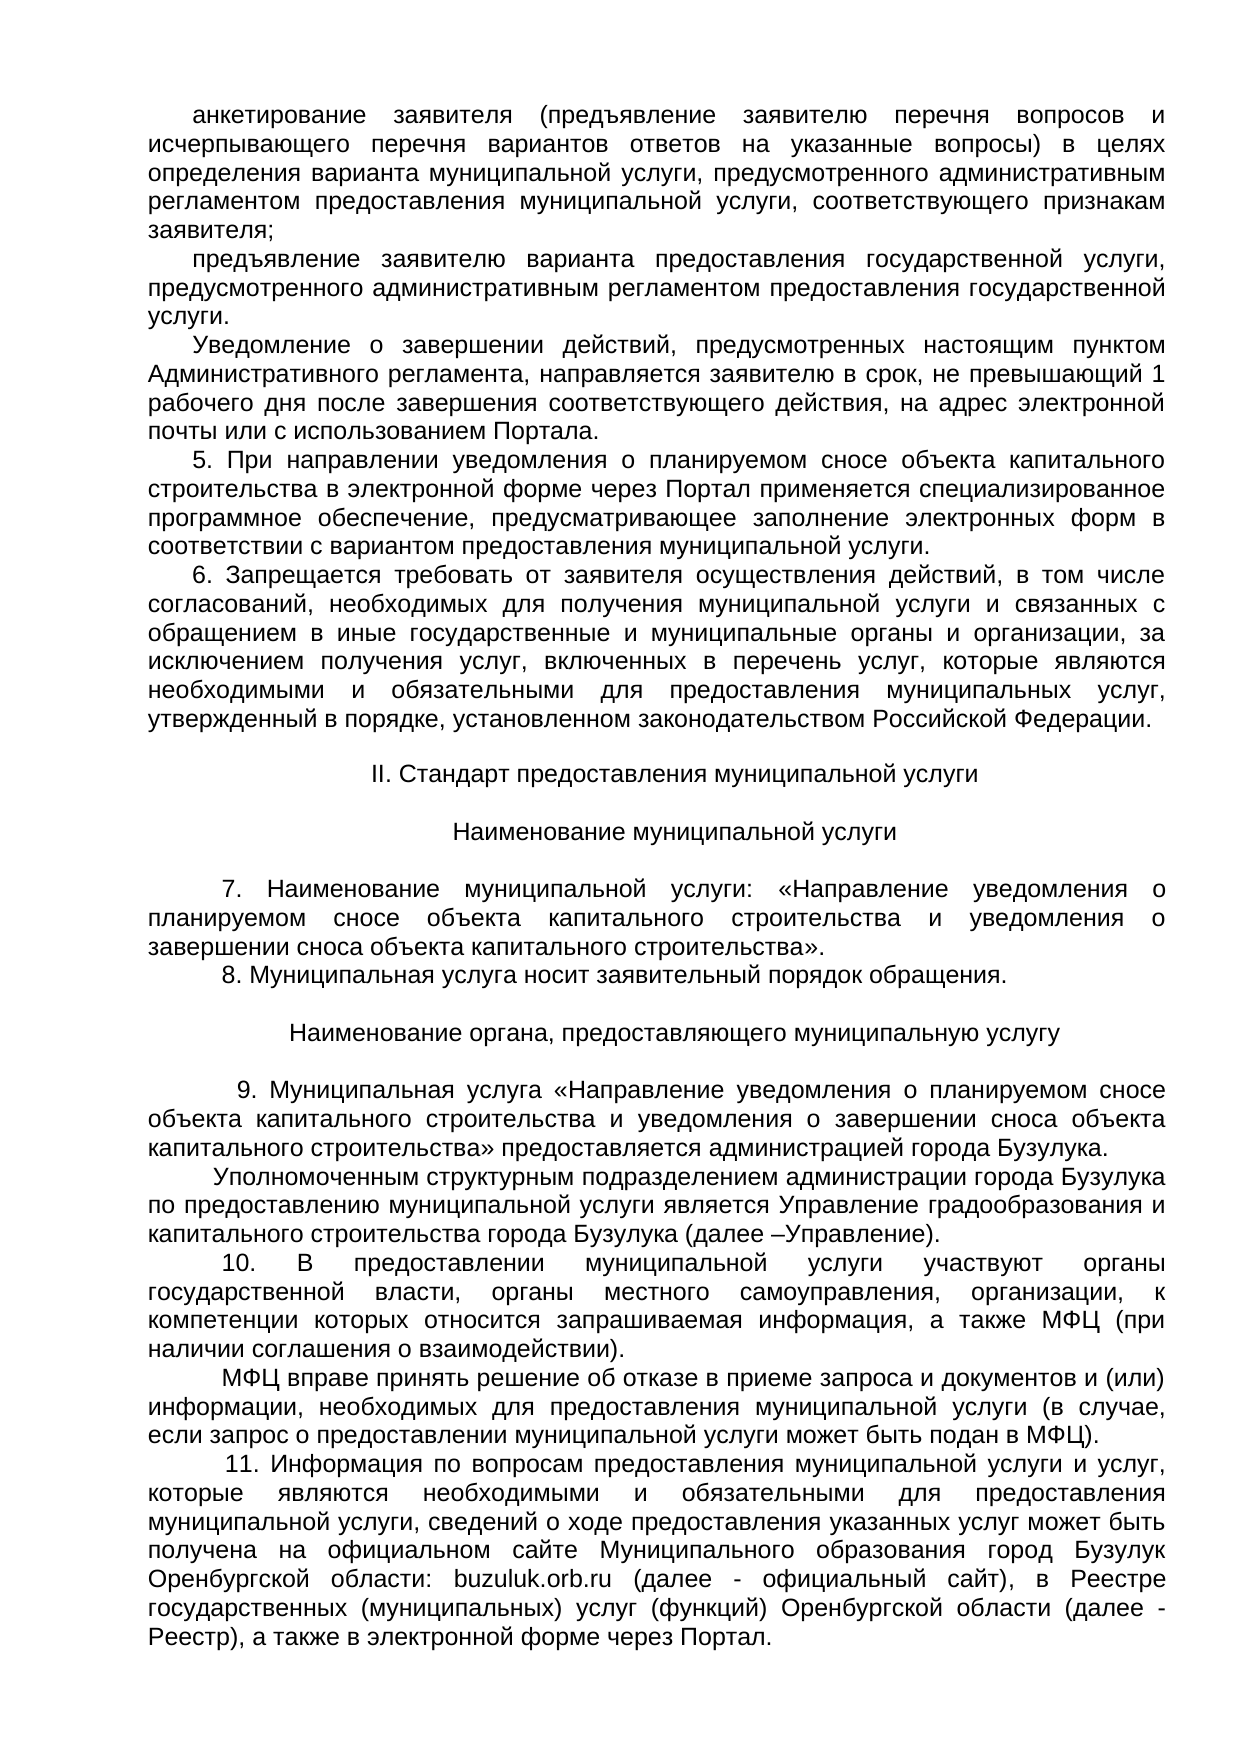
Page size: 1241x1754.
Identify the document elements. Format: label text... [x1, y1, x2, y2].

text 9. Муниципальная услуга «Направление уведомления о планируемом сносе объекта капитального строительства и уведомления о завершении сноса объекта капитального строительства» предоставляется администрацией города Бузулука. [148, 1075, 1167, 1161]
text Уполномоченным структурным подразделением администрации города Бузулука по предоставлению муниципальной услуги является Управление градообразования и капитального строительства города Бузулука (далее –Управление). [148, 1161, 1167, 1248]
text анкетирование заявителя (предъявление заявителю перечня вопросов и исчерпывающего перечня вариантов ответов на указанные вопросы) в целях определения варианта муниципальной услуги, предусмотренного административным регламентом предоставления муниципальной услуги, соответствующего признакам заявителя; [148, 100, 1167, 244]
text Уведомление о завершении действий, предусмотренных настоящим пунктом Административного регламента, направляется заявителю в срок, не превышающий 1 рабочего дня после завершения соответствующего действия, на адрес электронной почты или с использованием Портала. [148, 330, 1167, 445]
text Наименование органа, предоставляющего муниципальную услугу [183, 1018, 1167, 1046]
text 6. Запрещается требовать от заявителя осуществления действий, в том числе согласований, необходимых для получения муниципальной услуги и связанных с обращением в иные государственные и муниципальные органы и организации, за исключением получения услуг, включенных в перечень услуг, которые являются необходимыми и обязательными для предоставления муниципальных услуг, утвержденный в порядке, установленном законодательством Российской Федерации. [148, 560, 1167, 733]
text 10. В предоставлении муниципальной услуги участвуют органы государственной власти, органы местного самоуправления, организации, к компетенции которых относится запрашиваемая информация, а также МФЦ (при наличии соглашения о взаимодействии). [148, 1248, 1167, 1363]
text предъявление заявителю варианта предоставления государственной услуги, предусмотренного административным регламентом предоставления государственной услуги. [148, 244, 1167, 330]
text МФЦ вправе принять решение об отказе в приеме запроса и документов и (или) информации, необходимых для предоставления муниципальной услуги (в случае, если запрос о предоставлении муниципальной услуги может быть подан в МФЦ). [148, 1363, 1167, 1449]
text 8. Муниципальная услуга носит заявительный порядок обращения. [148, 960, 1167, 989]
text Наименование муниципальной услуги [183, 816, 1167, 845]
text 5. При направлении уведомления о планируемом сносе объекта капитального строительства в электронной форме через Портал применяется специализированное программное обеспечение, предусматривающее заполнение электронных форм в соответствии с вариантом предоставления муниципальной услуги. [148, 445, 1167, 560]
text II. Стандарт предоставления муниципальной услуги [183, 759, 1167, 788]
text 11. Информация по вопросам предоставления муниципальной услуги и услуг, которые являются необходимыми и обязательными для предоставления муниципальной услуги, сведений о ходе предоставления указанных услуг может быть получена на официальном сайте Муниципального образования город Бузулук Оренбургской области: buzuluk.orb.ru (далее - официальный сайт), в Реестре государственных (муниципальных) услуг (функций) Оренбургской области (далее - Реестр), а также в электронной форме через Портал. [148, 1449, 1167, 1650]
text 7. Наименование муниципальной услуги: «Направление уведомления о планируемом сносе объекта капитального строительства и уведомления о завершении сноса объекта капитального строительства». [148, 874, 1167, 960]
